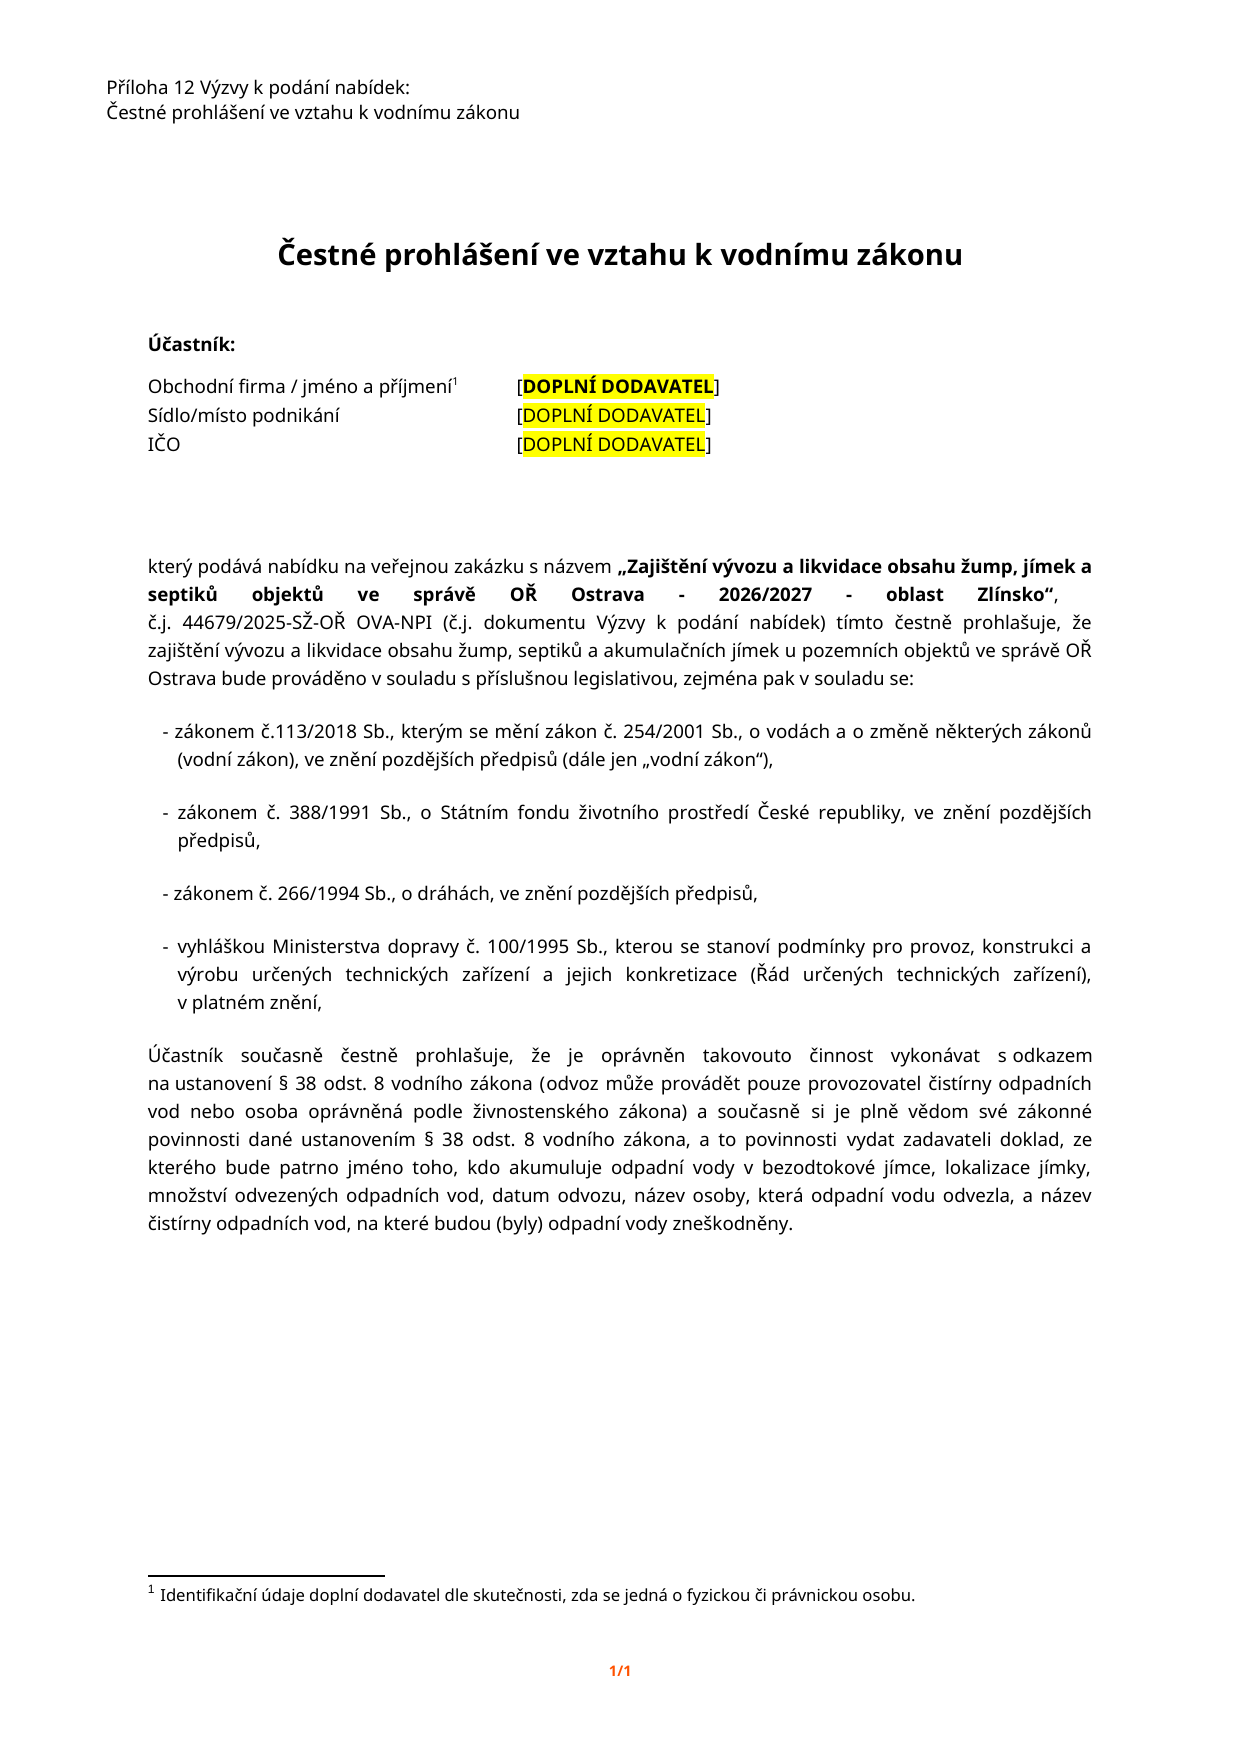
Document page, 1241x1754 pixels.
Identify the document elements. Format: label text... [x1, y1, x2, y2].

text Obchodní firma / jméno a příjmení [148, 370, 1093, 399]
text - zákonem č. 266/1994 Sb., o dráhách, ve znění pozdějších předpisů, [162, 880, 1093, 906]
text - zákonem č.113/2018 Sb., kterým se mění zákon č. 254/2001 Sb., o vodách a o změně některých zákonů (vodní zákon), ve znění pozdějších předpisů (dále jen „vodní zákon“), [162, 718, 1093, 772]
text Účastník: [148, 327, 1093, 358]
text Účastník současně čestně prohlašuje, že je oprávněn takovouto činnost vykonávat s odkazem na ustanovení § 38 odst. 8 vodního zákona (odvoz může provádět pouze provozovatel čistírny odpadních vod nebo osoba oprávněná podle živnostenského zákona) a současně si je plně vědom své zákonné povinnosti dané ustanovením § 38 odst. 8 vodního zákona, a to povinnosti vydat zadavateli doklad, ze kterého bude patrno jméno toho, kdo akumuluje odpadní vody v bezodtokové jímce, lokalizace jímky, množství odvezených odpadních vod, datum odvozu, název osoby, která odpadní vodu odvezla, a název čistírny odpadních vod, na které budou (byly) odpadní vody zneškodněny. [148, 1042, 1093, 1236]
text - vyhláškou Ministerstva dopravy č. 100/1995 Sb., kterou se stanoví podmínky pro provoz, konstrukci a výrobu určených technických zařízení a jejich konkretizace (Řád určených technických zařízení), v platném znění, [162, 933, 1093, 1015]
title Čestné prohlášení ve vztahu k vodnímu zákonu [148, 234, 1093, 274]
text Sídlo/místo podnikání [148, 399, 1093, 428]
text který podává nabídku na veřejnou zakázku s názvem „Zajištění vývozu a likvidace obsahu žump, jímek a septiků objektů ve správě OŘ Ostrava - 2026/2027 - oblast Zlínsko“, č.j. 44679/2025-SŽ-OŘ OVA-NPI (č.j. dokumentu Výzvy k podání nabídek) tímto čestně prohlašuje, že zajištění vývozu a likvidace obsahu žump, septiků a akumulačních jímek u pozemních objektů ve správě OŘ Ostrava bude prováděno v souladu s příslušnou legislativou, zejména pak v souladu se: [148, 553, 1093, 691]
text IČO [148, 428, 1093, 457]
text - zákonem č. 388/1991 Sb., o Státním fondu životního prostředí České republiky, ve znění pozdějších předpisů, [162, 799, 1093, 853]
